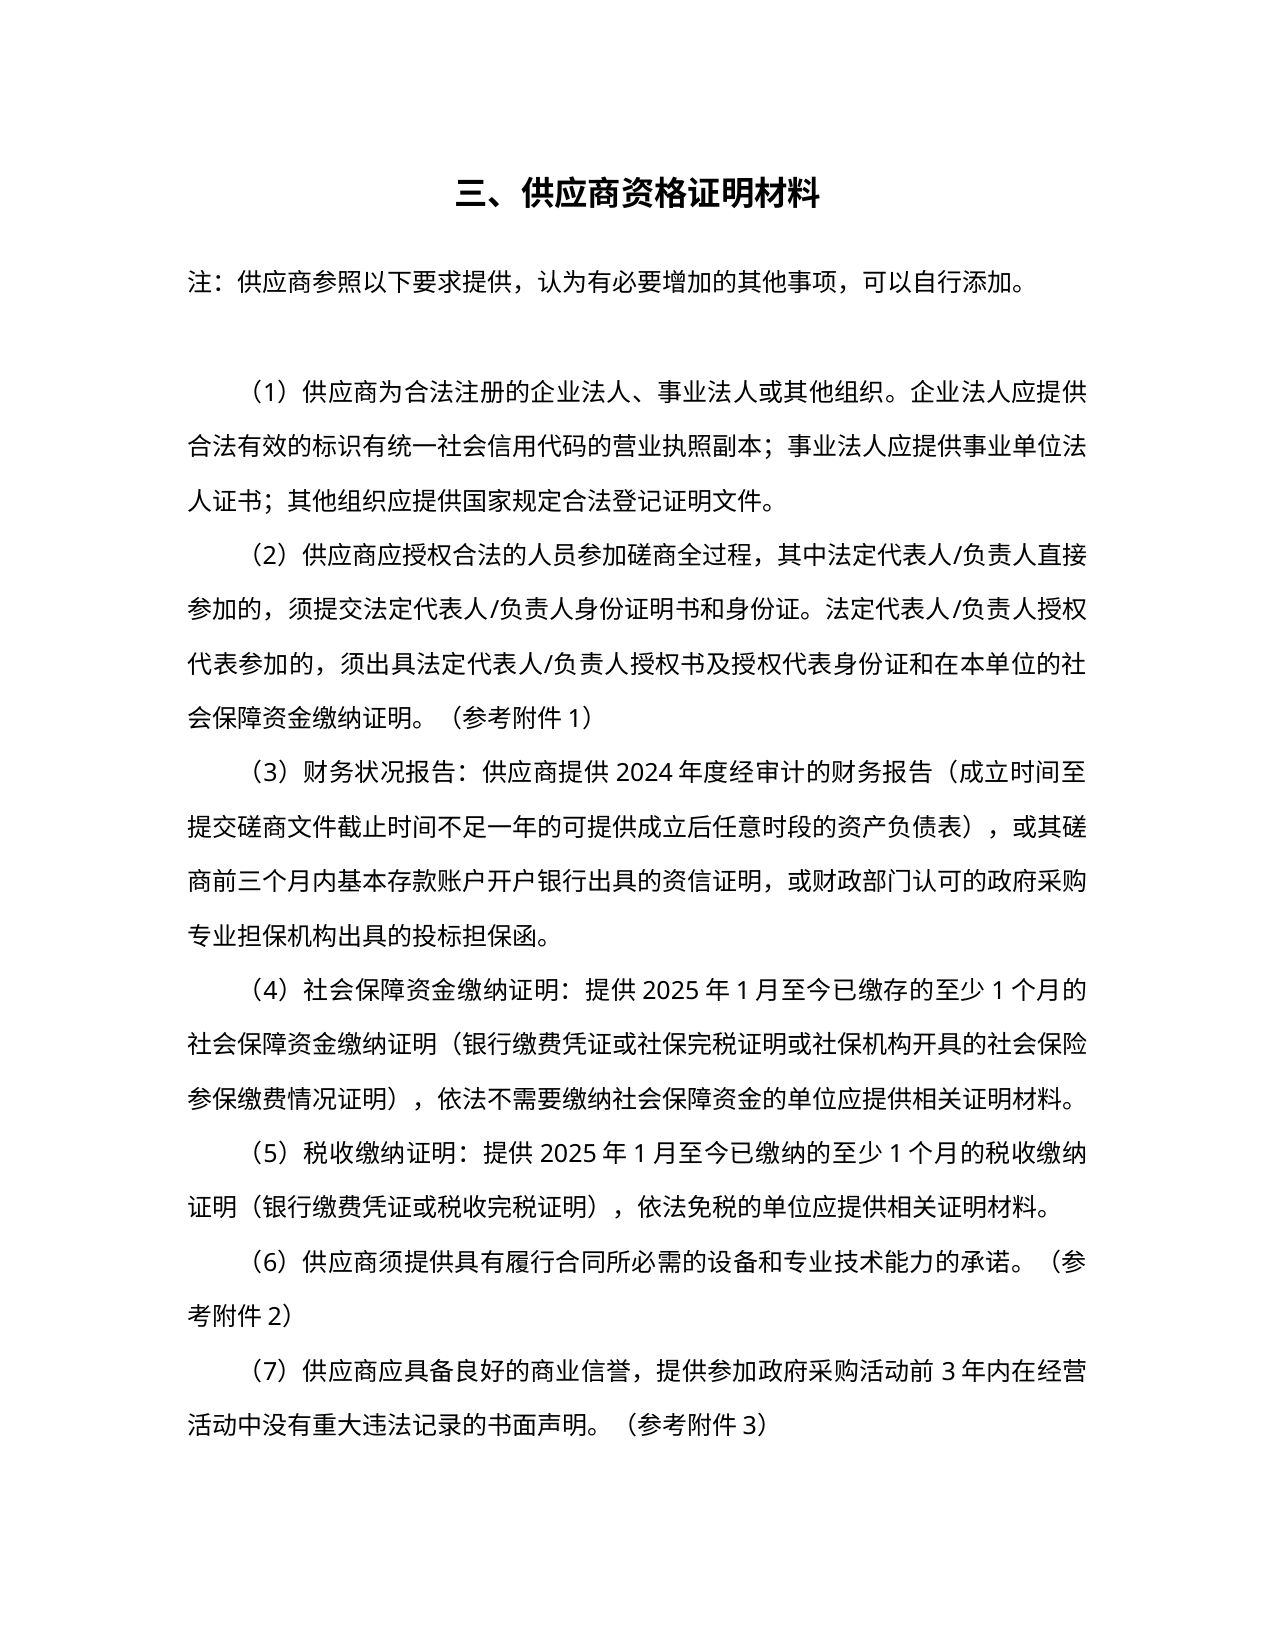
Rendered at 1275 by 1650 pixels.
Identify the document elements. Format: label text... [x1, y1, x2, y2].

text （2）供应商应授权合法的人员参加磋商全过程，其中法定代表人/负责人直接参加的，须提交法定代表人/负责人身份证明书和身份证。法定代表人/负责人授权代表参加的，须出具法定代表人/负责人授权书及授权代表身份证和在本单位的社会保障资金缴纳证明。（参考附件1） [187, 535, 1087, 735]
text （4）社会保障资金缴纳证明：提供2025年1月至今已缴存的至少1个月的社会保障资金缴纳证明（银行缴费凭证或社保完税证明或社保机构开具的社会保险参保缴费情况证明），依法不需要缴纳社会保障资金的单位应提供相关证明材料。 [187, 970, 1087, 1115]
text （3）财务状况报告：供应商提供2024年度经审计的财务报告（成立时间至提交磋商文件截止时间不足一年的可提供成立后任意时段的资产负债表），或其磋商前三个月内基本存款账户开户银行出具的资信证明，或财政部门认可的政府采购专业担保机构出具的投标担保函。 [187, 753, 1087, 952]
text （7）供应商应具备良好的商业信誉，提供参加政府采购活动前3年内在经营活动中没有重大违法记录的书面声明。（参考附件3） [187, 1351, 1087, 1442]
text （1）供应商为合法注册的企业法人、事业法人或其他组织。企业法人应提供合法有效的标识有统一社会信用代码的营业执照副本；事业法人应提供事业单位法人证书；其他组织应提供国家规定合法登记证明文件。 [187, 372, 1087, 517]
text 注：供应商参照以下要求提供，认为有必要增加的其他事项，可以自行添加。 [187, 248, 1102, 313]
text （5）税收缴纳证明：提供2025年1月至今已缴纳的至少1个月的税收缴纳证明（银行缴费凭证或税收完税证明），依法免税的单位应提供相关证明材料。 [187, 1133, 1087, 1224]
text （6）供应商须提供具有履行合同所必需的设备和专业技术能力的承诺。（参考附件2） [187, 1242, 1087, 1333]
text 三、供应商资格证明材料 [187, 159, 1087, 224]
